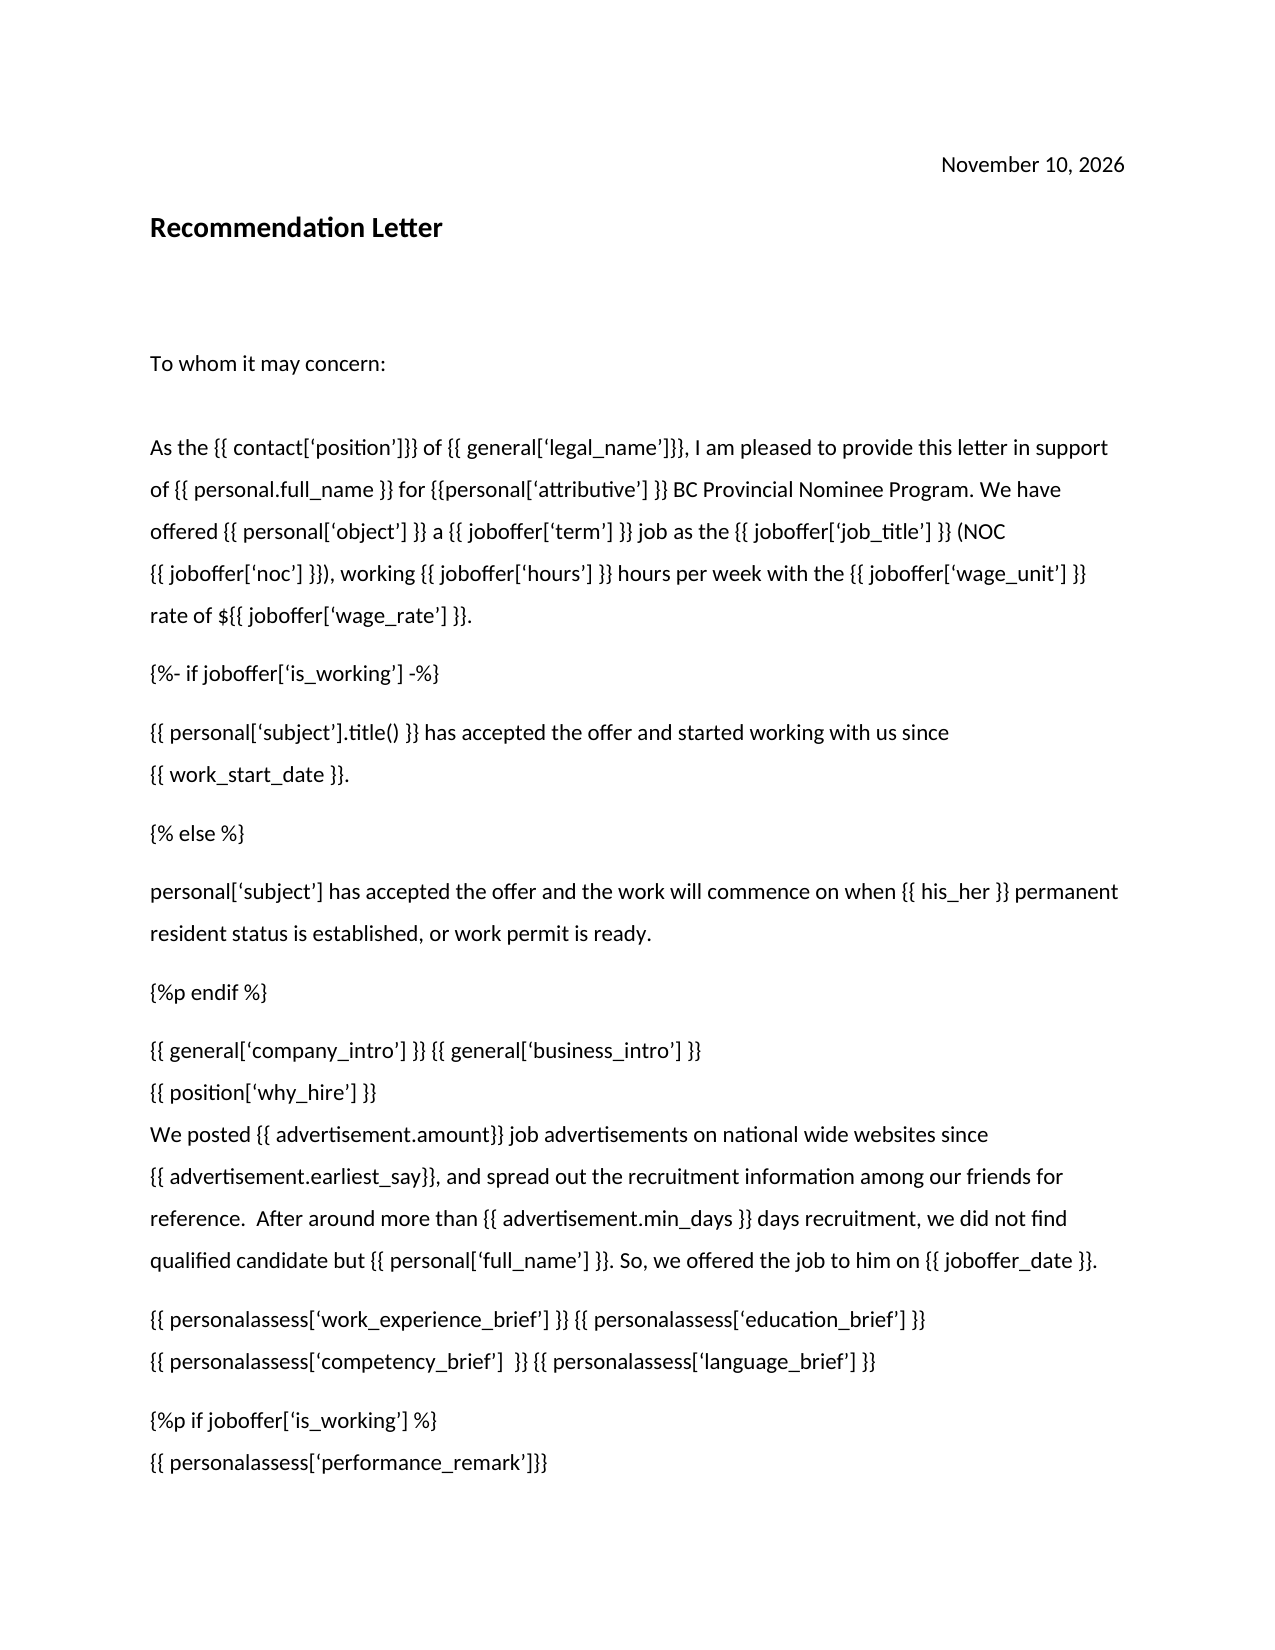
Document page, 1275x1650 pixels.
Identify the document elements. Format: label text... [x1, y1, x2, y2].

text {{ general[‘company_intro’] }} {{ general[‘business_intro’] }} [150, 1037, 1125, 1064]
text {%p if joboffer[‘is_working’] %} [150, 1406, 1125, 1434]
text {%- if joboffer[‘is_working’] -%} [150, 659, 1125, 687]
text February 20, 2022 [150, 150, 1125, 178]
text {%p endif %} [150, 978, 1125, 1006]
text {% else %} [150, 819, 1125, 847]
text {{ personal[‘subject’].title() }} has accepted the offer and started working with us since {{ work_start_date }}. [150, 718, 1125, 788]
text We posted {{ advertisement.amount}} job advertisements on national wide websites since {{ advertisement.earliest_say}}, and spread out the recruitment information among our friends for reference. After around more than {{ advertisement.min_days }} days recruitment, we did not find qualified candidate but {{ personal[‘full_name’] }}. So, we offered the job to him on {{ joboffer_date }}. [150, 1121, 1125, 1274]
text {{ personalassess[‘performance_remark’]}} [150, 1448, 1125, 1476]
text personal[‘subject’] has accepted the offer and the work will commence on when {{ his_her }} permanent resident status is established, or work permit is ready. [150, 877, 1125, 947]
text Recommendation Letter [150, 209, 1125, 244]
text As the {{ contact[‘position’]}} of {{ general[‘legal_name’]}}, I am pleased to provide this letter in support of {{ personal.full_name }} for {{personal[‘attributive’] }} BC Provincial Nominee Program. We have offered {{ personal[‘object’] }} a {{ joboffer[‘term’] }} job as the {{ joboffer[‘job_title’] }} (NOC {{ joboffer[‘noc’] }}), working {{ joboffer[‘hours’] }} hours per week with the {{ joboffer[‘wage_unit’] }} rate of ${{ joboffer[‘wage_rate’] }}. [150, 433, 1125, 629]
text {{ position[‘why_hire’] }} [150, 1078, 1125, 1107]
text {{ personalassess[‘work_experience_brief’] }} {{ personalassess[‘education_brief’] }} {{ personalassess[‘competency_brief’] }} {{ personalassess[‘language_brief’] }} [150, 1305, 1125, 1375]
text To whom it may concern: [150, 349, 1125, 377]
